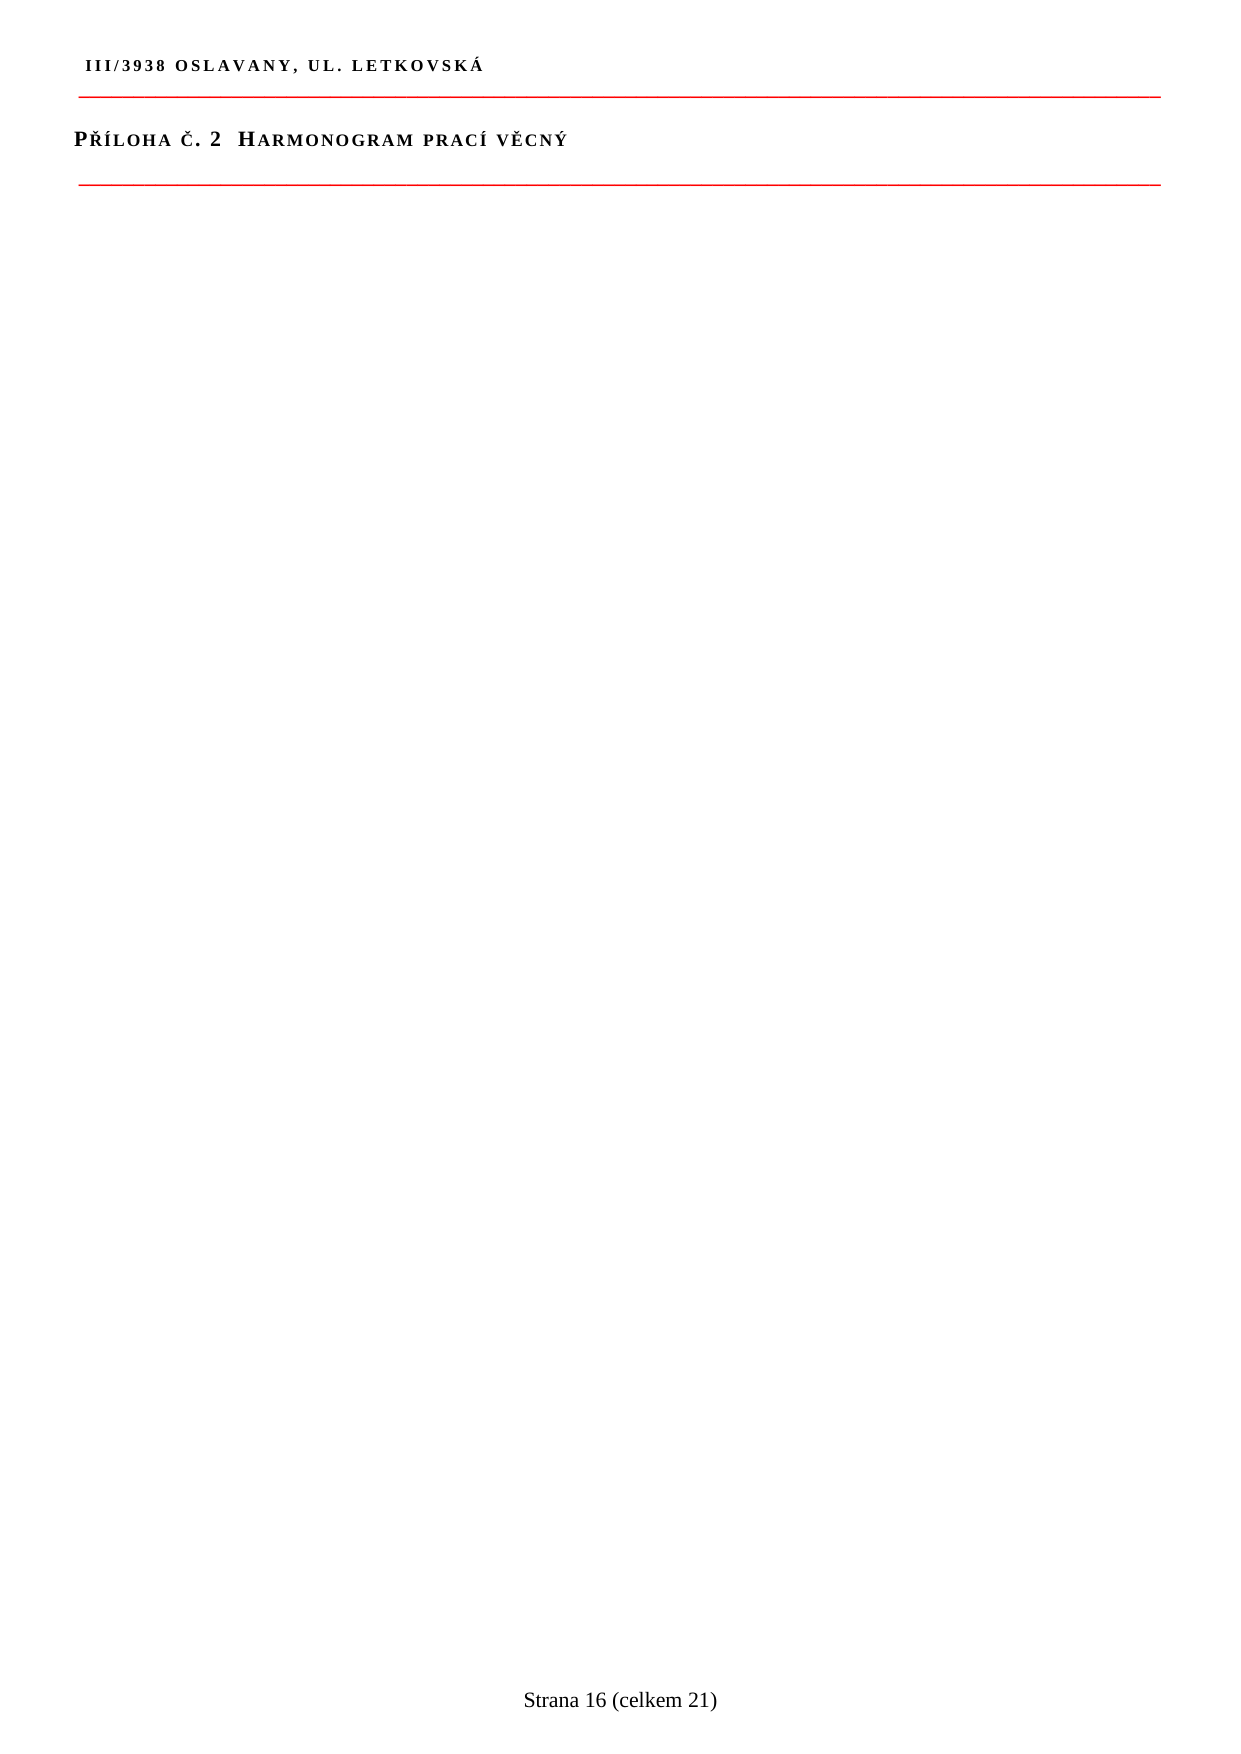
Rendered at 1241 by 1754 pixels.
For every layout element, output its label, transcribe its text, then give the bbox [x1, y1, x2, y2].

text ___________________________________________________________________________________________________ [74, 163, 1166, 189]
text Příloha č. 2 Harmonogram prací věcný [74, 126, 1166, 151]
